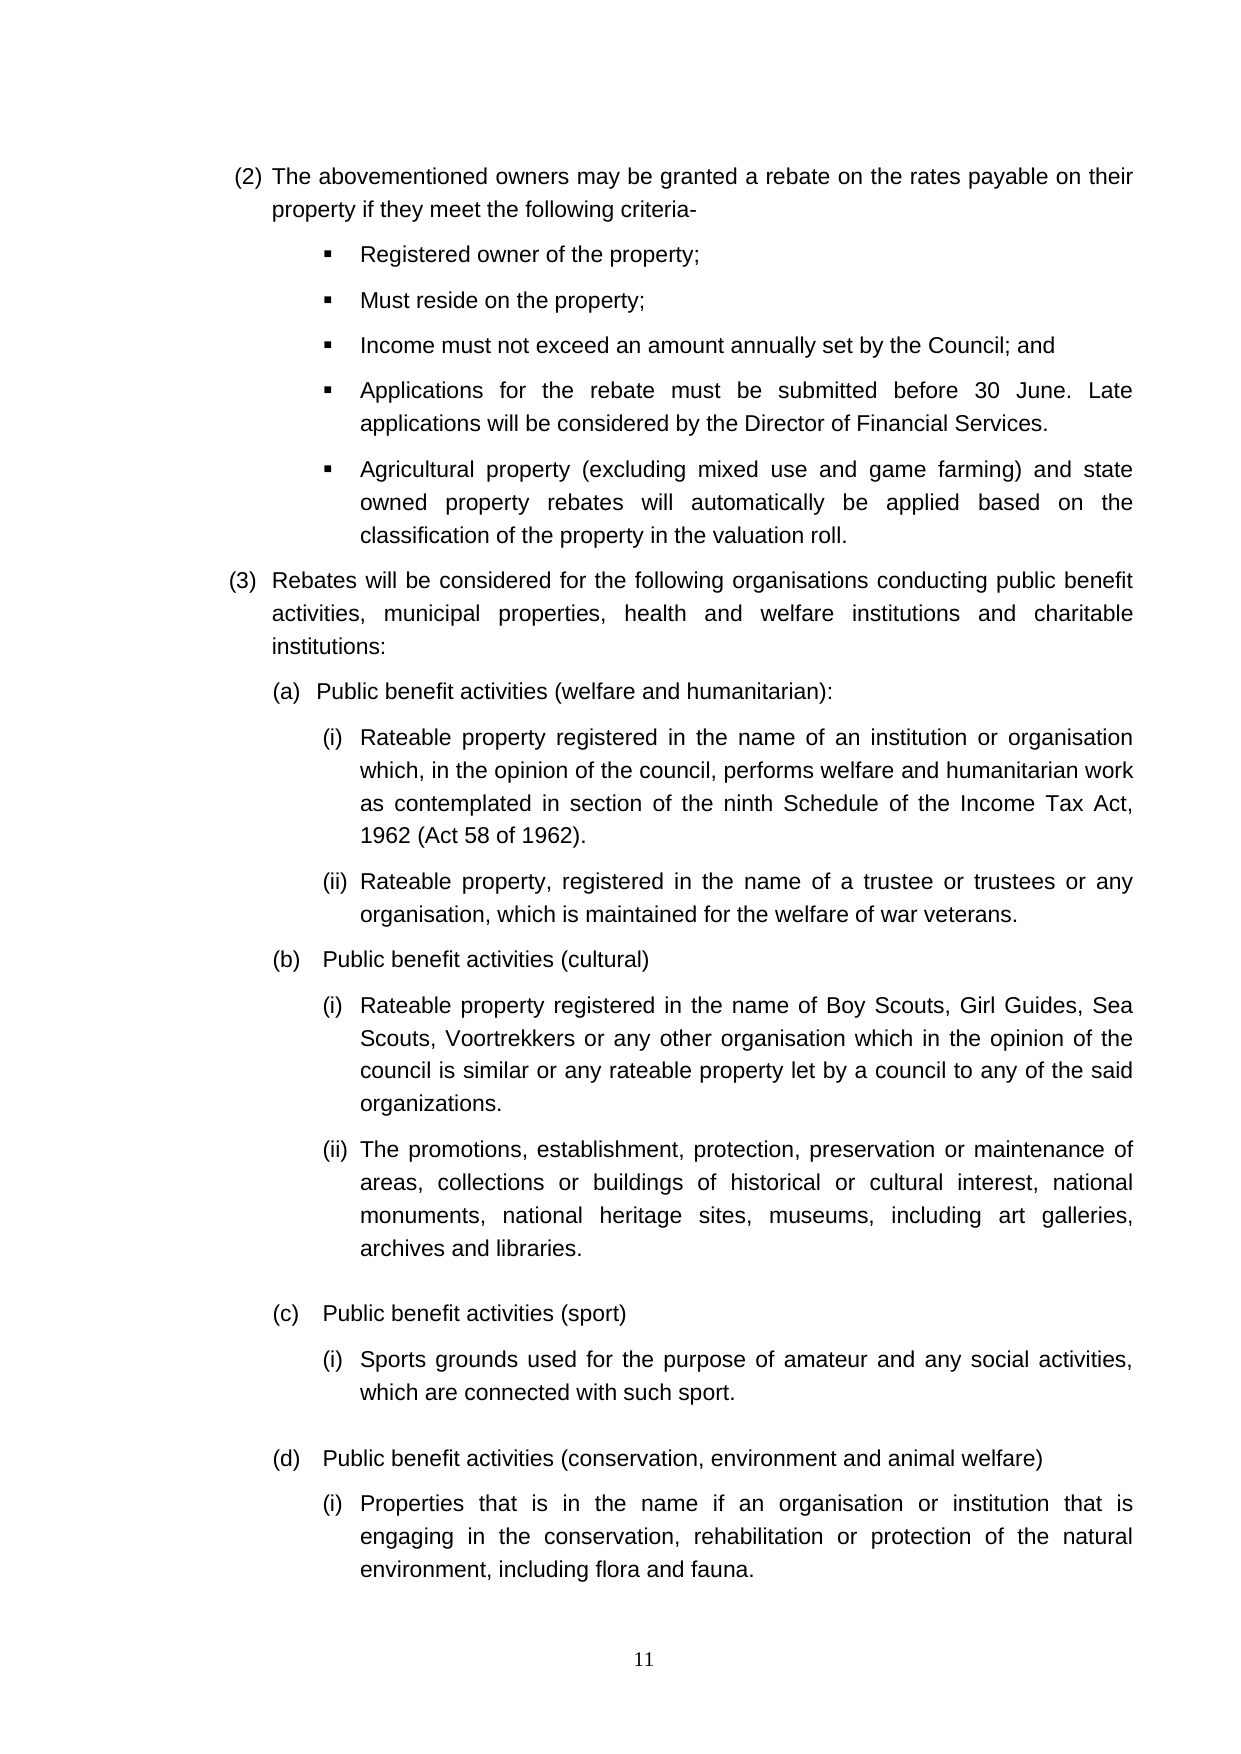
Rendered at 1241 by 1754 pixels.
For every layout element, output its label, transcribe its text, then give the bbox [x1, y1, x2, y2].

list Must reside on the property; [322, 287, 1134, 313]
list Applications for the rebate must be submitted before 30 June. Late applications will be considered by the Director of Financial Services. [322, 377, 1134, 437]
text (ii) The promotions, establishment, protection, preservation or maintenance of areas, collections or buildings of historical or cultural interest, national monuments, national heritage sites, museums, including art galleries, archives and libraries. [322, 1136, 1134, 1261]
list Agricultural property (excluding mixed use and game farming) and state owned property rebates will automatically be applied based on the classification of the property in the valuation roll. [322, 456, 1134, 548]
text (i) Rateable property registered in the name of an institution or organisation which, in the opinion of the council, performs welfare and humanitarian work as contemplated in section of the ninth Schedule of the Income Tax Act, 1962 (Act 58 of 1962). [322, 724, 1134, 849]
list Income must not exceed an amount annually set by the Council; and [322, 332, 1134, 358]
list The abovementioned owners may be granted a rebate on the rates payable on their property if they meet the following criteria- [234, 163, 1134, 222]
text (ii) Rateable property, registered in the name of a trustee or trustees or any organisation, which is maintained for the welfare of war veterans. [322, 868, 1134, 927]
text (i) Properties that is in the name if an organisation or institution that is engaging in the conservation, rehabilitation or protection of the natural environment, including flora and fauna. [322, 1490, 1134, 1582]
list Registered owner of the property; [322, 241, 1134, 268]
text (3) Rebates will be considered for the following organisations conducting public benefit activities, municipal properties, health and welfare institutions and charitable institutions: [228, 567, 1134, 659]
text (a) Public benefit activities (welfare and humanitarian): [266, 678, 1134, 705]
text (c) Public benefit activities (sport) [266, 1300, 1134, 1327]
text (d) Public benefit activities (conservation, environment and animal welfare) [266, 1444, 1134, 1471]
text (i) Sports grounds used for the purpose of amateur and any social activities, which are connected with such sport. [322, 1346, 1134, 1405]
text (i) Rateable property registered in the name of Boy Scouts, Girl Guides, Sea Scouts, Voortrekkers or any other organisation which in the opinion of the council is similar or any rateable property let by a council to any of the said organizations. [322, 992, 1134, 1117]
text (b) Public benefit activities (cultural) [266, 946, 1134, 973]
